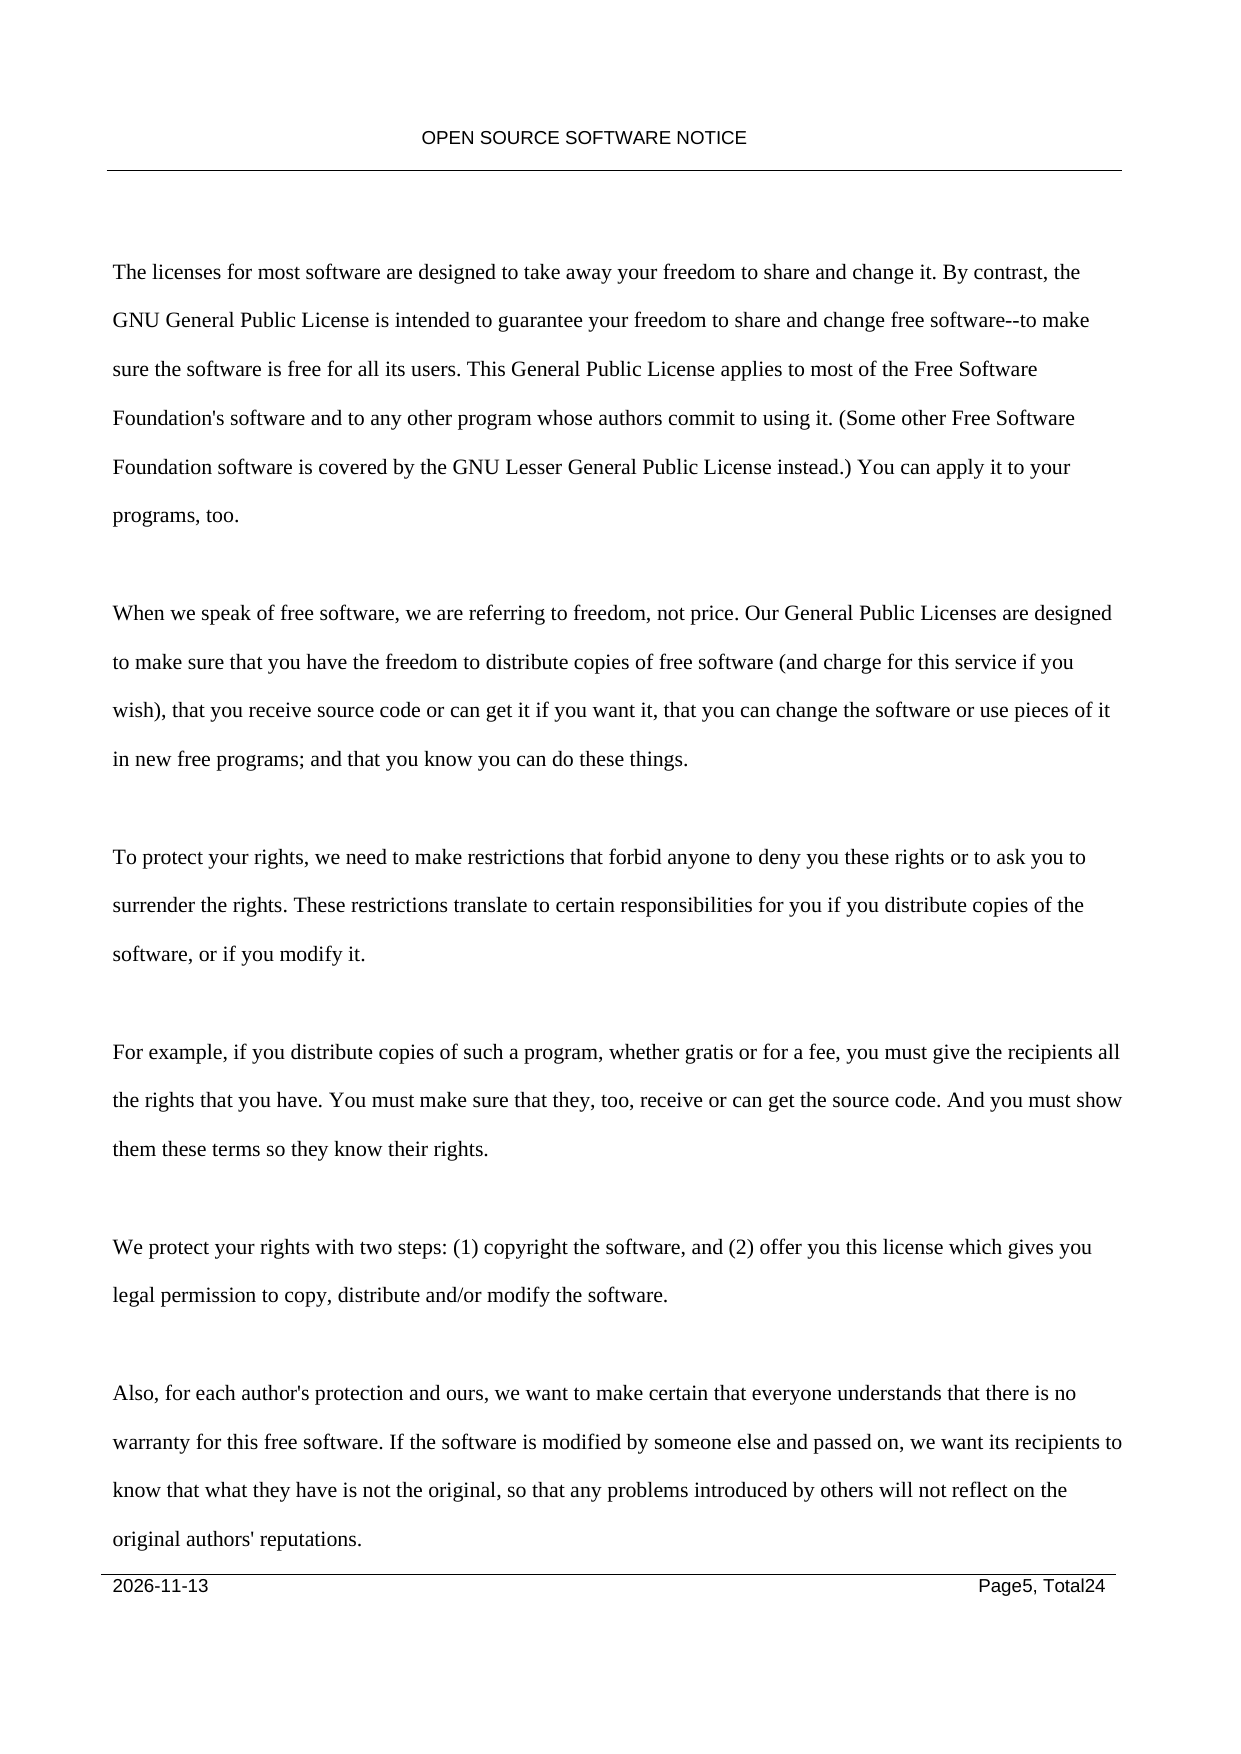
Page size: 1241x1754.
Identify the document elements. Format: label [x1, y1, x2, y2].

text [112, 206, 1128, 1555]
